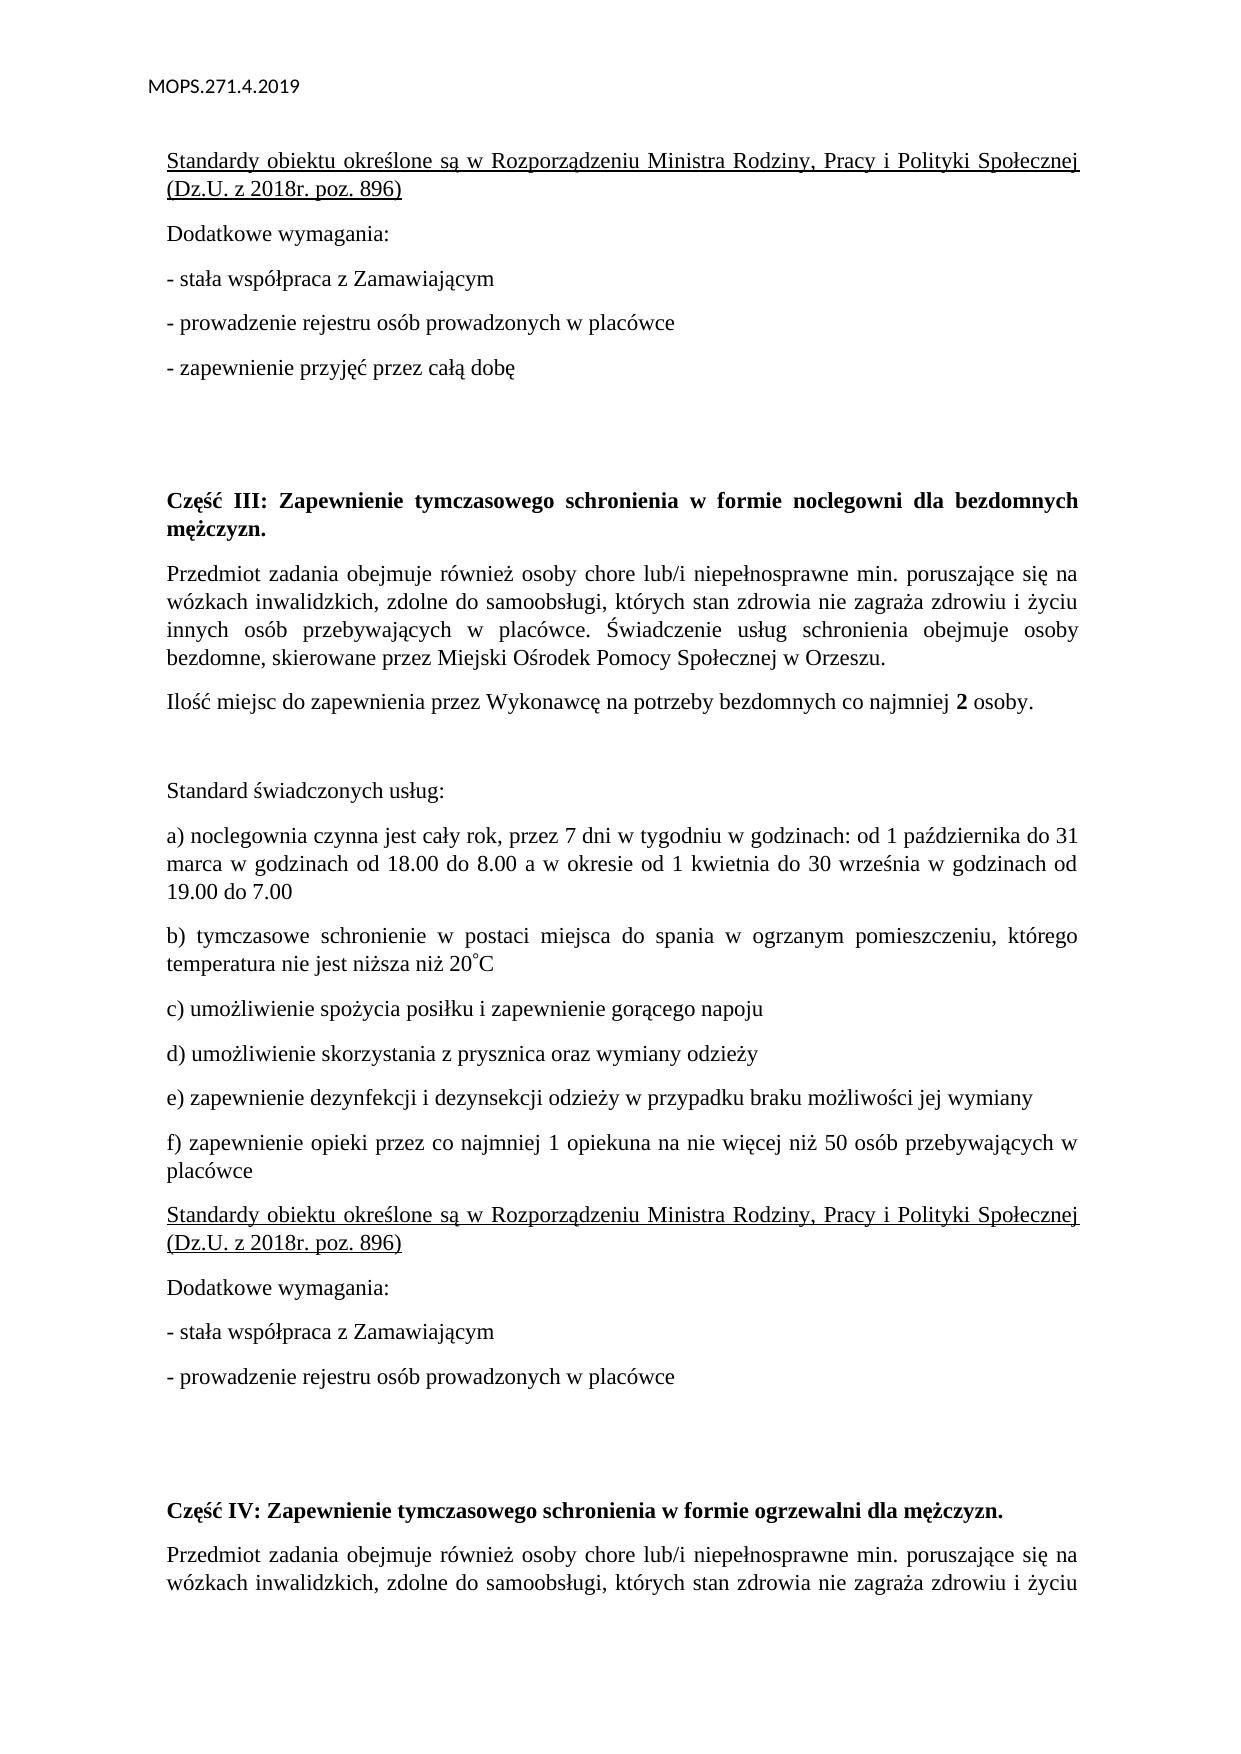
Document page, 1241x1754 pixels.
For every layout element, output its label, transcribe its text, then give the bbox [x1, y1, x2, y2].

text - prowadzenie rejestru osób prowadzonych w placówce [166, 1363, 1080, 1389]
text a) noclegownia czynna jest cały rok, przez 7 dni w tygodniu w godzinach: od 1 października do 31 marca w godzinach od 18.00 do 8.00 a w okresie od 1 kwietnia do 30 września w godzinach od 19.00 do 7.00 [166, 822, 1080, 904]
text f) zapewnienie opieki przez co najmniej 1 opiekuna na nie więcej niż 50 osób przebywających w placówce [166, 1129, 1080, 1183]
text e) zapewnienie dezynfekcji i dezynsekcji odzieży w przypadku braku możliwości jej wymiany [166, 1084, 1080, 1111]
text Standardy obiektu określone są w Rozporządzeniu Ministra Rodziny, Pracy i Polityki Społecznej (Dz.U. z 2018r. poz. 896) [166, 1201, 1080, 1224]
text - zapewnienie przyjęć przez całą dobę [166, 354, 1080, 380]
text - prowadzenie rejestru osób prowadzonych w placówce [166, 309, 1080, 336]
text Część IV: Zapewnienie tymczasowego schronienia w formie ogrzewalni dla mężczyzn. [166, 1497, 1080, 1523]
text Przedmiot zadania obejmuje również osoby chore lub/i niepełnosprawne min. poruszające się na wózkach inwalidzkich, zdolne do samoobsługi, których stan zdrowia nie zagraża zdrowiu i życiu innych osób przebywających w placówce. Świadczenie usług schronienia obejmuje osoby bezdomne, skierowane przez Miejski Ośrodek Pomocy Społecznej w Orzeszu. [166, 560, 1080, 670]
text Ilość miejsc do zapewnienia przez Wykonawcę na potrzeby bezdomnych co najmniej 2 osoby. [166, 688, 1080, 715]
text Dodatkowe wymagania: [166, 220, 1080, 246]
text Standard świadczonych usług: [166, 778, 1080, 804]
text Część III: Zapewnienie tymczasowego schronienia w formie noclegowni dla bezdomnych mężczyzn. [166, 488, 1080, 542]
text d) umożliwienie skorzystania z prysznica oraz wymiany odzieży [166, 1040, 1080, 1066]
text Dodatkowe wymagania: [166, 1274, 1080, 1300]
text - stała współpraca z Zamawiającym [166, 1318, 1080, 1345]
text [166, 1541, 1080, 1596]
text Standardy obiektu określone są w Rozporządzeniu Ministra Rodziny, Pracy i Polityki Społecznej (Dz.U. z 2018r. poz. 896) [166, 171, 1080, 202]
text Standardy obiektu określone są w Rozporządzeniu Ministra Rodziny, Pracy i Polityki Społecznej (Dz.U. z 2018r. poz. 896) [166, 1225, 1080, 1256]
text b) tymczasowe schronienie w postaci miejsca do spania w ogrzanym pomieszczeniu, którego temperatura nie jest niższa niż 20C [166, 923, 1080, 977]
text c) umożliwienie spożycia posiłku i zapewnienie gorącego napoju [166, 995, 1080, 1021]
text Standardy obiektu określone są w Rozporządzeniu Ministra Rodziny, Pracy i Polityki Społecznej (Dz.U. z 2018r. poz. 896) [166, 148, 1080, 170]
text - stała współpraca z Zamawiającym [166, 265, 1080, 291]
